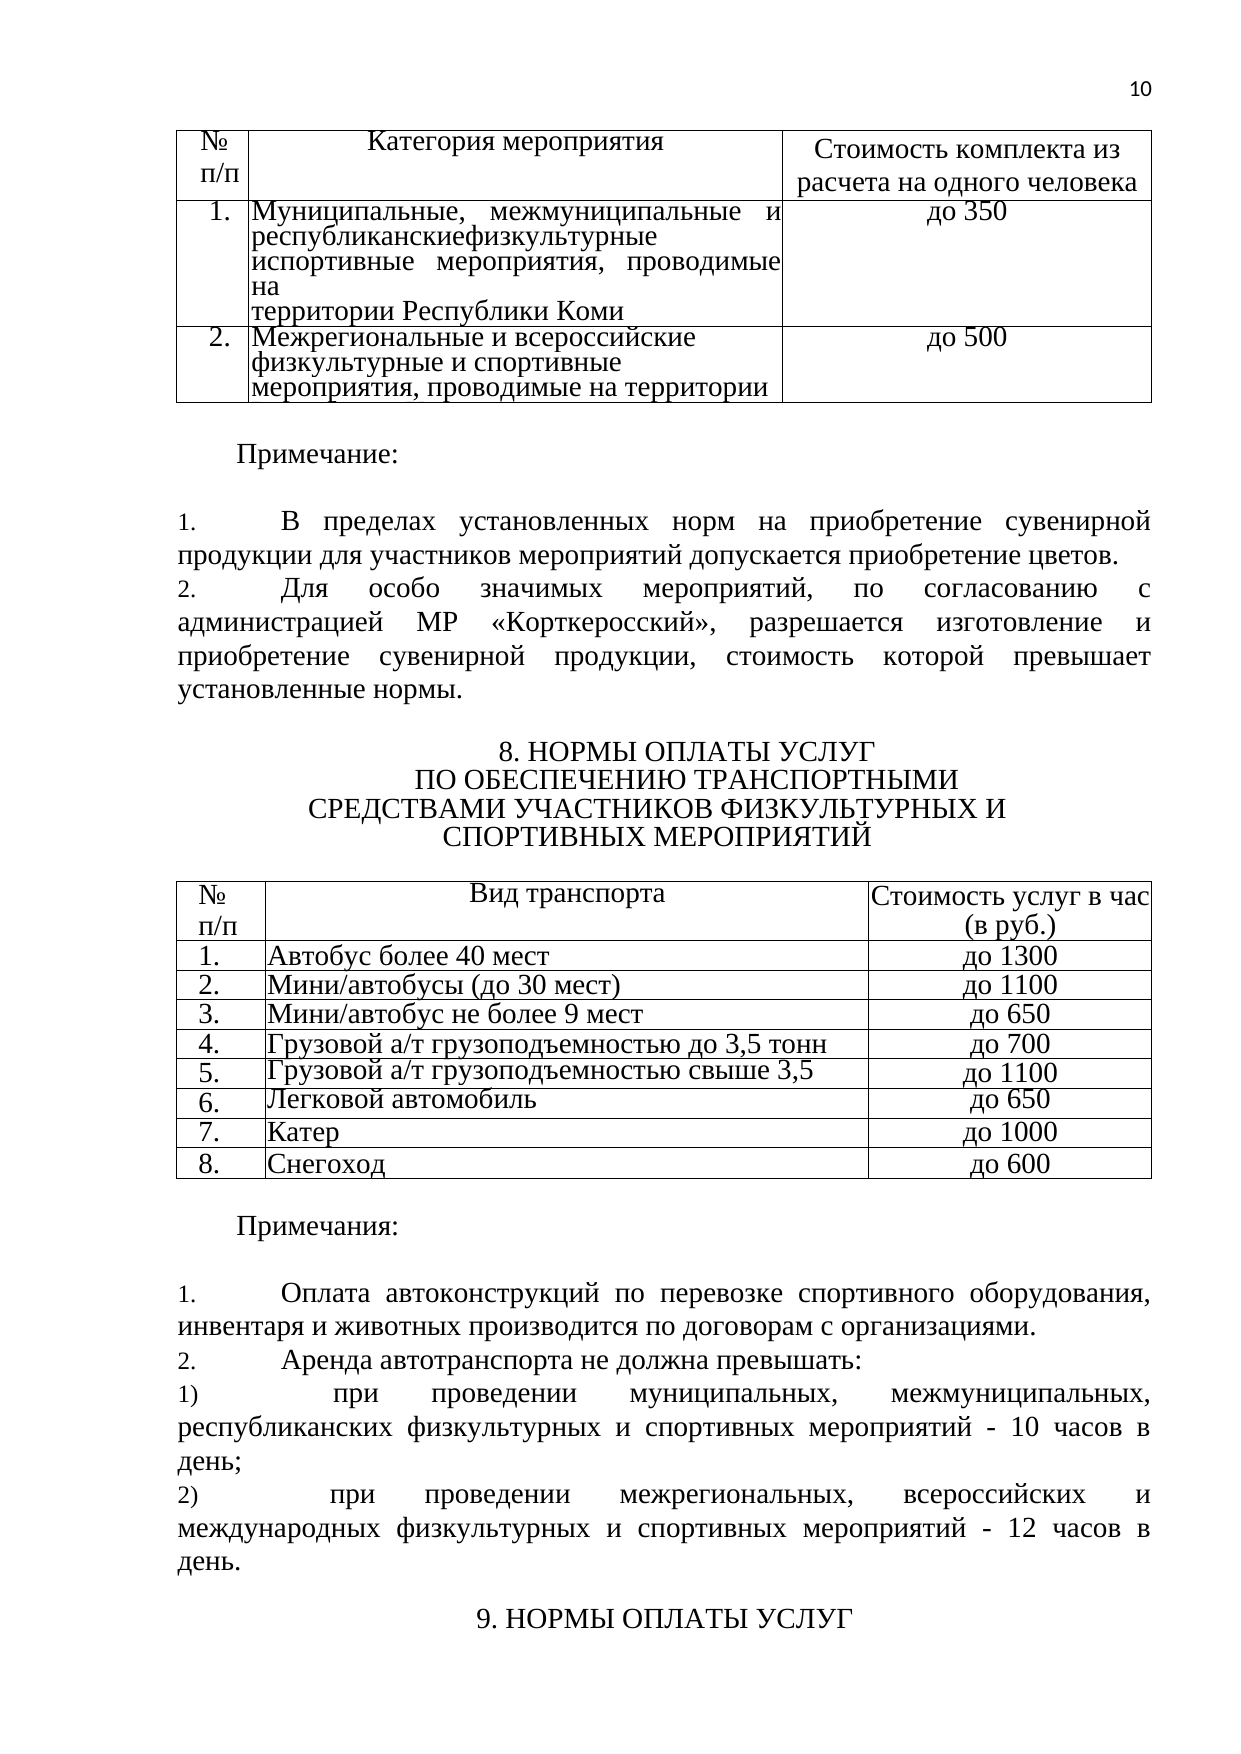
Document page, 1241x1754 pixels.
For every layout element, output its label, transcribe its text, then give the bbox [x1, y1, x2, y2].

table_cell до 1100 [869, 971, 1151, 999]
list Аренда автотранспорта не должна превышать: [177, 1342, 1152, 1376]
table_cell Мини/автобусы (до 30 мест) [266, 971, 868, 999]
table_header Стоимость комплекта из расчета на одного человека (в рублях) [783, 131, 1151, 199]
table_cell до 500 [783, 327, 1151, 402]
table_cell 5. [177, 1059, 265, 1088]
table_cell Межрегиональные и всероссийские физкультурные и спортивные мероприятия, проводимые на территории Республики Коми [249, 327, 782, 402]
list В пределах установленных норм на приобретение сувенирной продукции для участников мероприятий допускается приобретение цветов. [177, 503, 1152, 571]
text 8. НОРМЫ ОПЛАТЫ УСЛУГ [177, 738, 1019, 767]
table_cell Катер [266, 1119, 868, 1147]
table_cell 4. [177, 1030, 265, 1058]
table_cell 2. [177, 971, 265, 999]
table_cell до 650 [869, 1000, 1151, 1029]
table_cell 1. [177, 941, 265, 970]
table_cell Грузовой а/т грузоподъемностью до 3,5 тонн [266, 1030, 868, 1058]
list Для особо значимых мероприятий, по согласованию с администрацией МР «Корткеросский», разрешается изготовление и приобретение сувенирной продукции, стоимость которой превышает установленные нормы. [177, 571, 1152, 705]
table_cell Легковой автомобиль [266, 1089, 868, 1118]
text 9. НОРМЫ ОПЛАТЫ УСЛУГ [177, 1605, 1152, 1634]
table_cell Автобус более 40 мест [266, 941, 868, 970]
text ПО ОБЕСПЕЧЕНИЮ ТРАНСПОРТНЫМИ СРЕДСТВАМИ УЧАСТНИКОВ ФИЗКУЛЬТУРНЫХ И СПОРТИВНЫХ МЕРОПРИЯТИЙ [295, 767, 1019, 852]
table_cell до 1300 [869, 941, 1151, 970]
table_cell до 600 [869, 1148, 1151, 1178]
table_header Стоимость услуг в час (в руб.) [869, 882, 1151, 940]
list Оплата автоконструкций по перевозке спортивного оборудования, инвентаря и животных производится по договорам с организациями. [177, 1275, 1152, 1342]
table_cell 8. [177, 1148, 265, 1178]
table_cell до 1000 [869, 1119, 1151, 1147]
table_cell 2. [177, 327, 248, 402]
table_cell до 700 [869, 1030, 1151, 1058]
table_cell Грузовой а/т грузоподъемностью свыше 3,5 тонн [266, 1059, 868, 1088]
text Примечания: [177, 1208, 1152, 1241]
text Примечание: [177, 436, 1152, 470]
table_cell до 650 [869, 1089, 1151, 1118]
table_cell Снегоход [266, 1148, 868, 1178]
table_cell до 1100 [869, 1059, 1151, 1088]
table_cell 7. [177, 1119, 265, 1147]
list при проведении муниципальных, межмуниципальных, республиканских физкультурных и спортивных мероприятий - 10 часов в день; [177, 1376, 1152, 1476]
table_header № п/п [177, 882, 265, 940]
table_header № п/п [177, 131, 248, 199]
table_cell 3. [177, 1000, 265, 1029]
table_cell 1. [177, 201, 248, 326]
table_cell Муниципальные, межмуниципальные и республиканскиефизкультурные испортивные мероприятия, проводимые на территории Республики Коми [249, 201, 782, 326]
table_cell 6. [177, 1089, 265, 1118]
list при проведении межрегиональных, всероссийских и международных физкультурных и спортивных мероприятий - 12 часов в день. [177, 1476, 1152, 1577]
table_header Вид транспорта [266, 882, 868, 940]
table_header Категория мероприятия [249, 131, 782, 199]
table_cell Мини/автобус не более 9 мест [266, 1000, 868, 1029]
table_cell до 350 [783, 201, 1151, 326]
